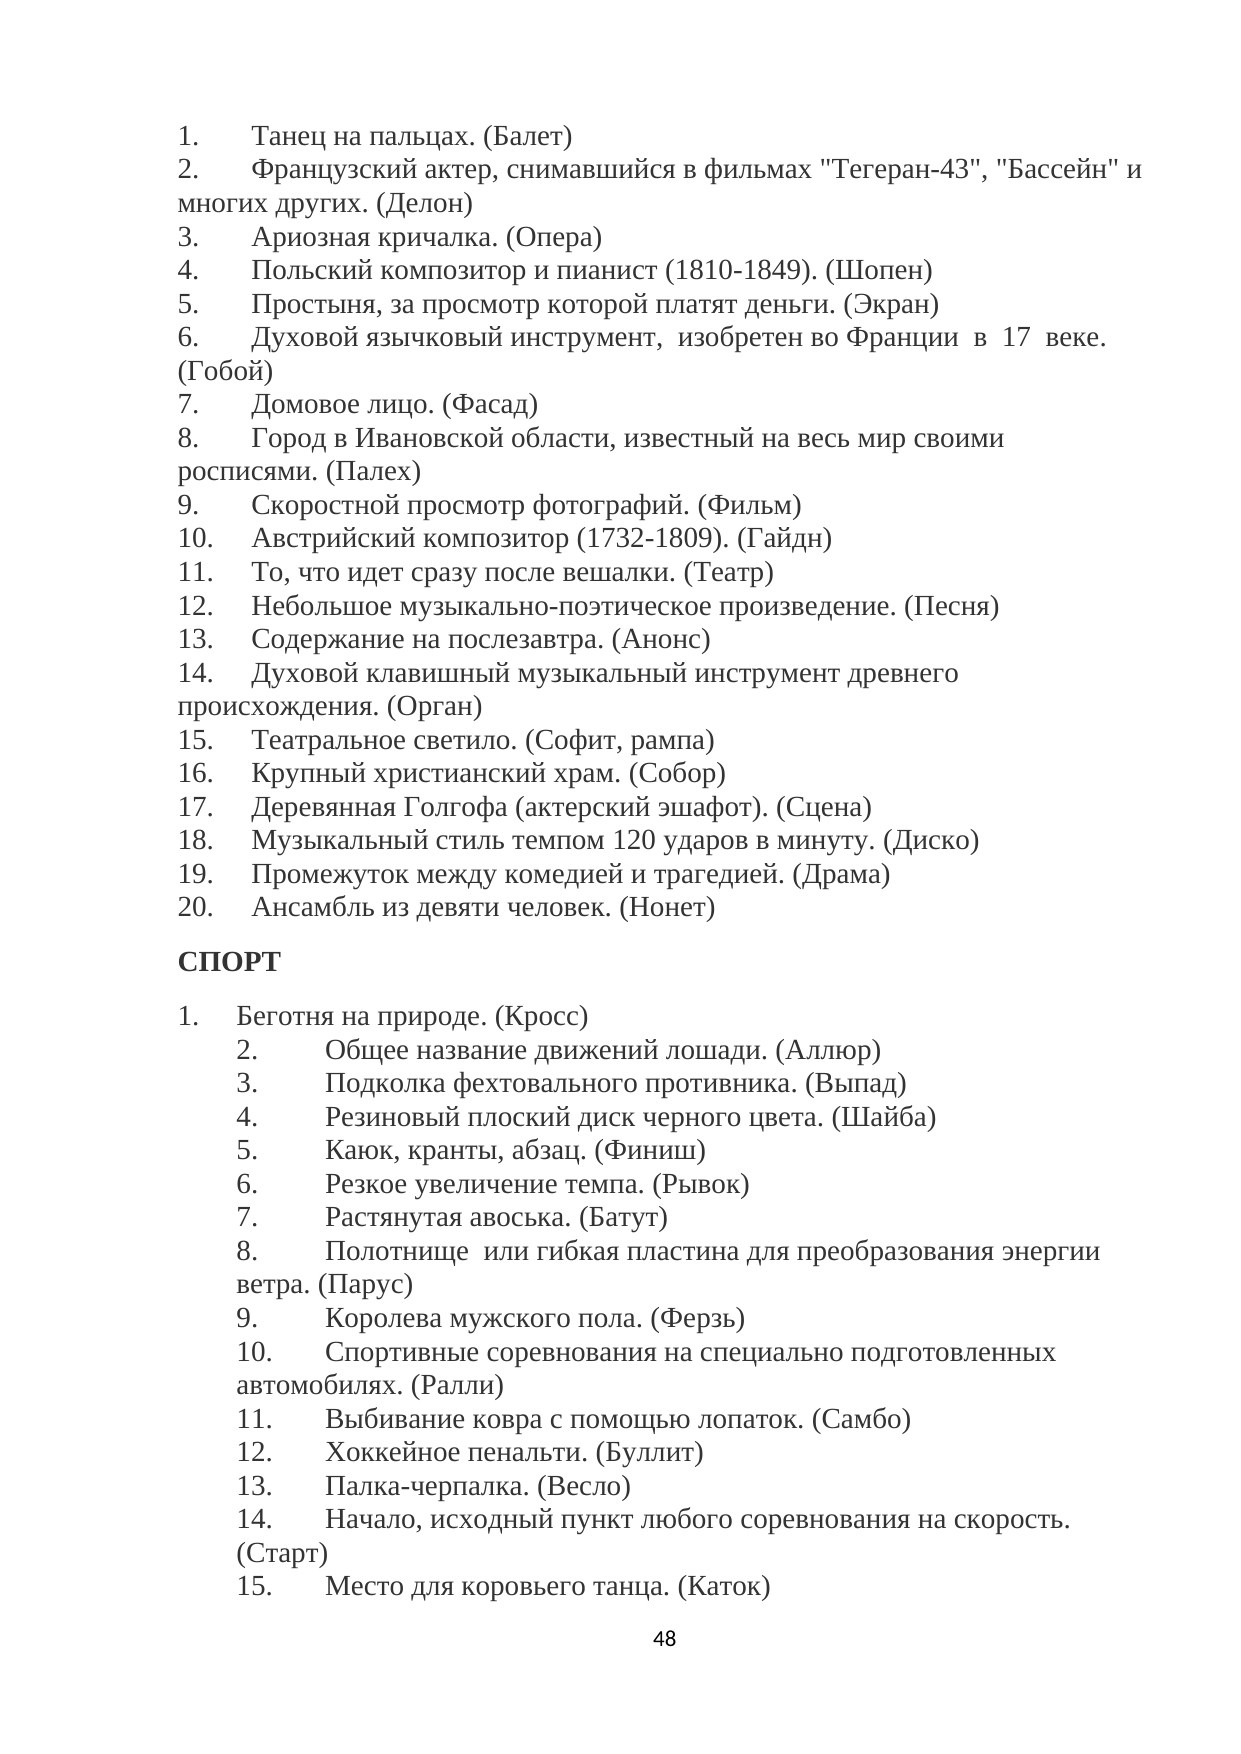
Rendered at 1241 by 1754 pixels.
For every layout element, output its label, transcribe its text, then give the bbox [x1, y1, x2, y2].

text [177, 998, 1152, 1602]
text СПОРТ [177, 944, 1152, 977]
text 1. Танец на пальцах. (Балет) 2. Французский актер, снимавшийся в фильмах "Тегеран-43", "Бассейн" и многих других. (Делон) 3. Ариозная кричалка. (Опера) 4. Польский композитор и пианист (1810-1849). (Шопен) 5. Простыня, за просмотр которой платят деньги. (Экран) 6. Духовой язычковый инструмент, изобретен во Франции в 17 веке. (Гобой) 7. Домовое лицо. (Фасад) 8. Город в Ивановской области, известный на весь мир своими росписями. (Палех) 9. Скоростной просмотр фотографий. (Фильм) 10. Австрийский композитор (1732-1809). (Гайдн) 11. То, что идет сразу после вешалки. (Театр) 12. Небольшое музыкально-поэтическое произведение. (Песня) 13. Содержание на послезавтра. (Анонс) 14. Духовой клавишный музыкальный инструмент древнего происхождения. (Орган) 15. Театральное светило. (Софит, рампа) 16. Крупный христианский храм. (Собор) 17. Деревянная Голгофа (актерский эшафот). (Сцена) 18. Музыкальный стиль темпом 120 ударов в минуту. (Диско) 19. Промежуток между комедией и трагедией. (Драма) 20. Ансамбль из девяти человек. (Нонет) [177, 118, 1152, 923]
